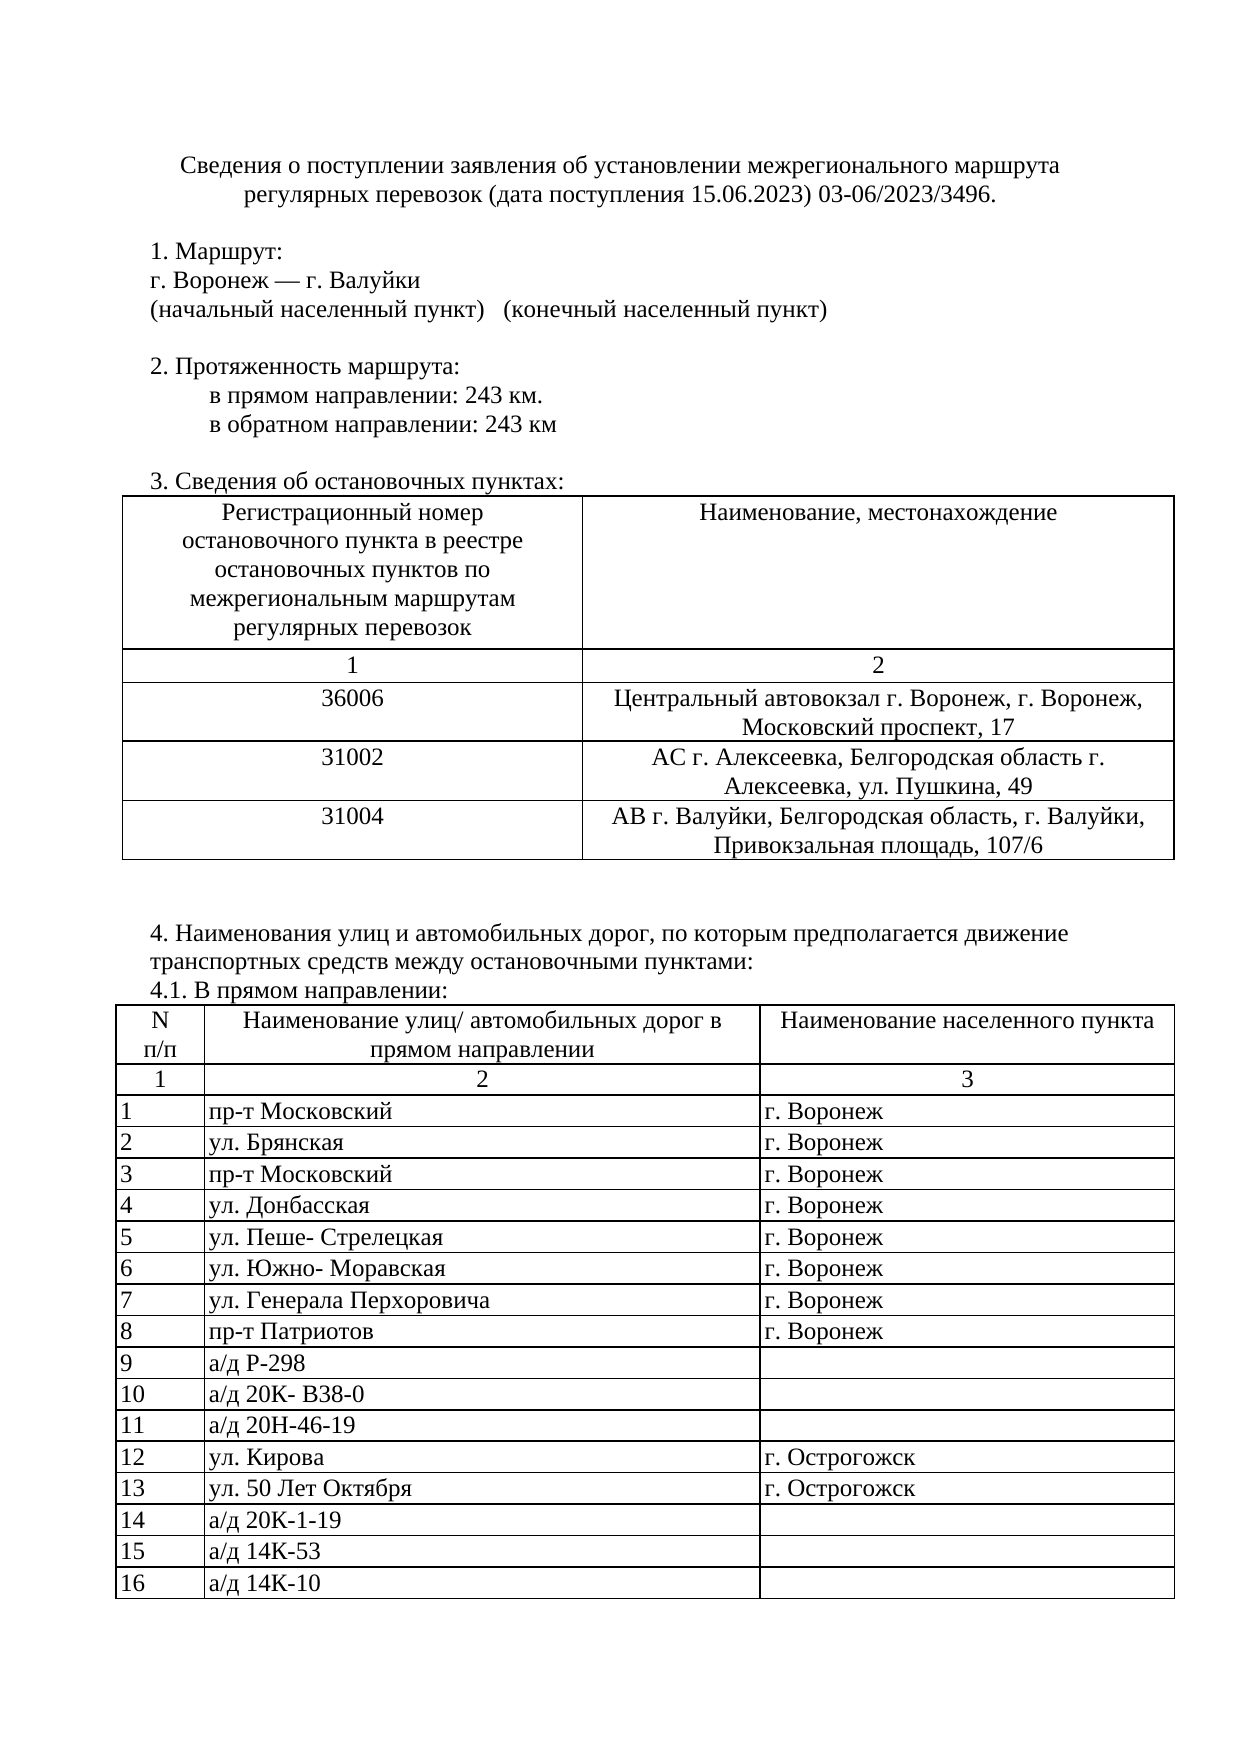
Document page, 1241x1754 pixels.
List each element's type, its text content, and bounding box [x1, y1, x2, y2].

table_cell [761, 1505, 1174, 1535]
table_cell пр-т Московский [205, 1096, 759, 1126]
text (начальный населенный пункт) (конечный населенный пункт) [150, 294, 1090, 322]
table_cell а/д 14К-10 [205, 1568, 759, 1598]
table_cell 12 [117, 1442, 204, 1472]
table_cell 13 [117, 1473, 204, 1503]
table_header N п/п [117, 1006, 204, 1063]
table_cell 5 [117, 1222, 204, 1252]
table_cell 36006 [123, 683, 582, 740]
table_cell 16 [117, 1568, 204, 1598]
table_cell 1 [117, 1096, 204, 1126]
table_cell [761, 1411, 1174, 1440]
table_header Наименование улиц/ автомобильных дорог в прямом направлении [205, 1006, 759, 1063]
table_cell 31004 [123, 801, 582, 858]
table_cell 9 [117, 1348, 204, 1377]
table_cell г. Воронеж [761, 1096, 1174, 1126]
table_cell 3 [761, 1065, 1174, 1094]
table_cell 7 [117, 1285, 204, 1314]
text 1. Маршрут: [150, 236, 1090, 265]
table_cell 2 [583, 650, 1173, 681]
table_cell ул. Южно- Моравская [205, 1253, 759, 1283]
table_cell 10 [117, 1379, 204, 1409]
table_cell а/д Р-298 [205, 1348, 759, 1377]
table_cell 3 [117, 1159, 204, 1189]
table_cell а/д 14К-53 [205, 1536, 759, 1566]
table_cell г. Воронеж [761, 1190, 1174, 1220]
table_cell [761, 1348, 1174, 1377]
table_cell г. Воронеж [761, 1253, 1174, 1283]
table_cell ул. Брянская [205, 1127, 759, 1157]
table_header Регистрационный номер остановочного пункта в реестре остановочных пунктов по межрегиональным маршрутам регулярных перевозок [123, 497, 582, 648]
text 4.1. В прямом направлении: [150, 975, 1090, 1004]
table_cell ул. Кирова [205, 1442, 759, 1472]
table_cell 2 [205, 1065, 759, 1094]
table_cell [761, 1568, 1174, 1598]
table_cell г. Воронеж [761, 1127, 1174, 1157]
table_cell 6 [117, 1253, 204, 1283]
table_cell а/д 20К- В38-0 [205, 1379, 759, 1409]
text 3. Сведения об остановочных пунктах: [150, 466, 1090, 495]
table_cell ул. Донбасская [205, 1190, 759, 1220]
table_cell г. Острогожск [761, 1442, 1174, 1472]
table_cell г. Воронеж [761, 1285, 1174, 1314]
table_header Наименование, местонахождение [583, 497, 1173, 648]
table_cell г. Воронеж [761, 1159, 1174, 1189]
table_cell 15 [117, 1536, 204, 1566]
table_cell ул. 50 Лет Октября [205, 1473, 759, 1503]
table_cell [761, 1536, 1174, 1566]
table_cell 1 [117, 1065, 204, 1094]
text 4. Наименования улиц и автомобильных дорог, по которым предполагается движение транспортных средств между остановочными пунктами: [150, 918, 1090, 975]
text в прямом направлении: 243 км. [150, 380, 1090, 409]
table_cell ул. Генерала Перхоровича [205, 1285, 759, 1314]
table_cell 2 [117, 1127, 204, 1157]
table_cell пр-т Московский [205, 1159, 759, 1189]
table_cell 11 [117, 1411, 204, 1440]
table_cell 1 [123, 650, 582, 681]
text 2. Протяженность маршрута: [150, 351, 1090, 380]
text Сведения о поступлении заявления об установлении межрегионального маршрута регулярных перевозок (дата поступления 15.06.2023) 03-06/2023/3496. [150, 150, 1090, 207]
table_cell Центральный автовокзал г. Воронеж, г. Воронеж, Московский проспект, 17 [583, 683, 1173, 740]
table_cell АВ г. Валуйки, Белгородская область, г. Валуйки, Привокзальная площадь, 107/6 [583, 801, 1173, 858]
text г. Воронеж — г. Валуйки [150, 265, 1090, 294]
table_cell 4 [117, 1190, 204, 1220]
table_header Наименование населенного пункта [761, 1006, 1174, 1063]
table_cell г. Воронеж [761, 1316, 1174, 1346]
table_cell [761, 1379, 1174, 1409]
table_cell г. Воронеж [761, 1222, 1174, 1252]
table_cell а/д 20Н-46-19 [205, 1411, 759, 1440]
table_cell 8 [117, 1316, 204, 1346]
text в обратном направлении: 243 км [150, 409, 1090, 437]
table_cell 31002 [123, 742, 582, 799]
table_cell 14 [117, 1505, 204, 1535]
table_cell пр-т Патриотов [205, 1316, 759, 1346]
table_cell а/д 20К-1-19 [205, 1505, 759, 1535]
table_cell АС г. Алексеевка, Белгородская область г. Алексеевка, ул. Пушкина, 49 [583, 742, 1173, 799]
table_cell ул. Пеше- Стрелецкая [205, 1222, 759, 1252]
table_cell г. Острогожск [761, 1473, 1174, 1503]
